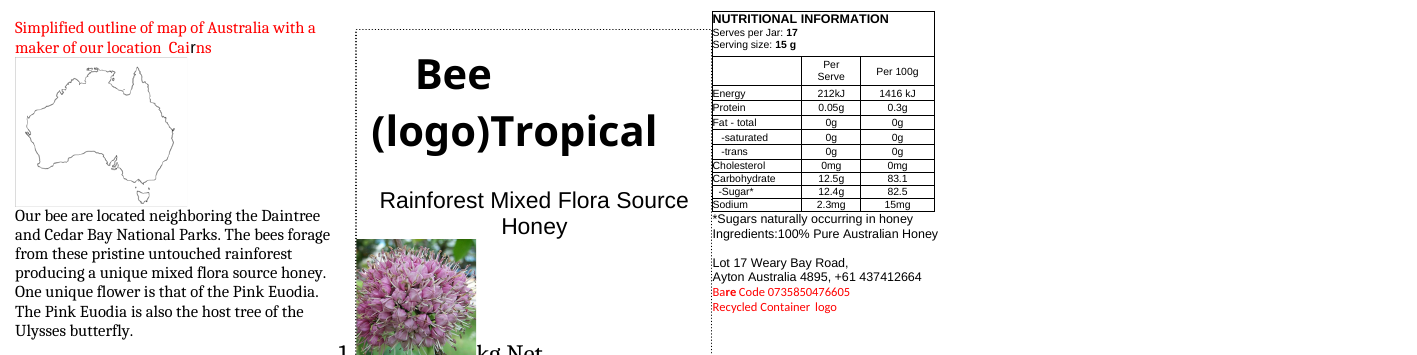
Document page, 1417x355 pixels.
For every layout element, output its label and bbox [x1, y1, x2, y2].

picture [15, 57, 188, 207]
picture [356, 239, 477, 355]
